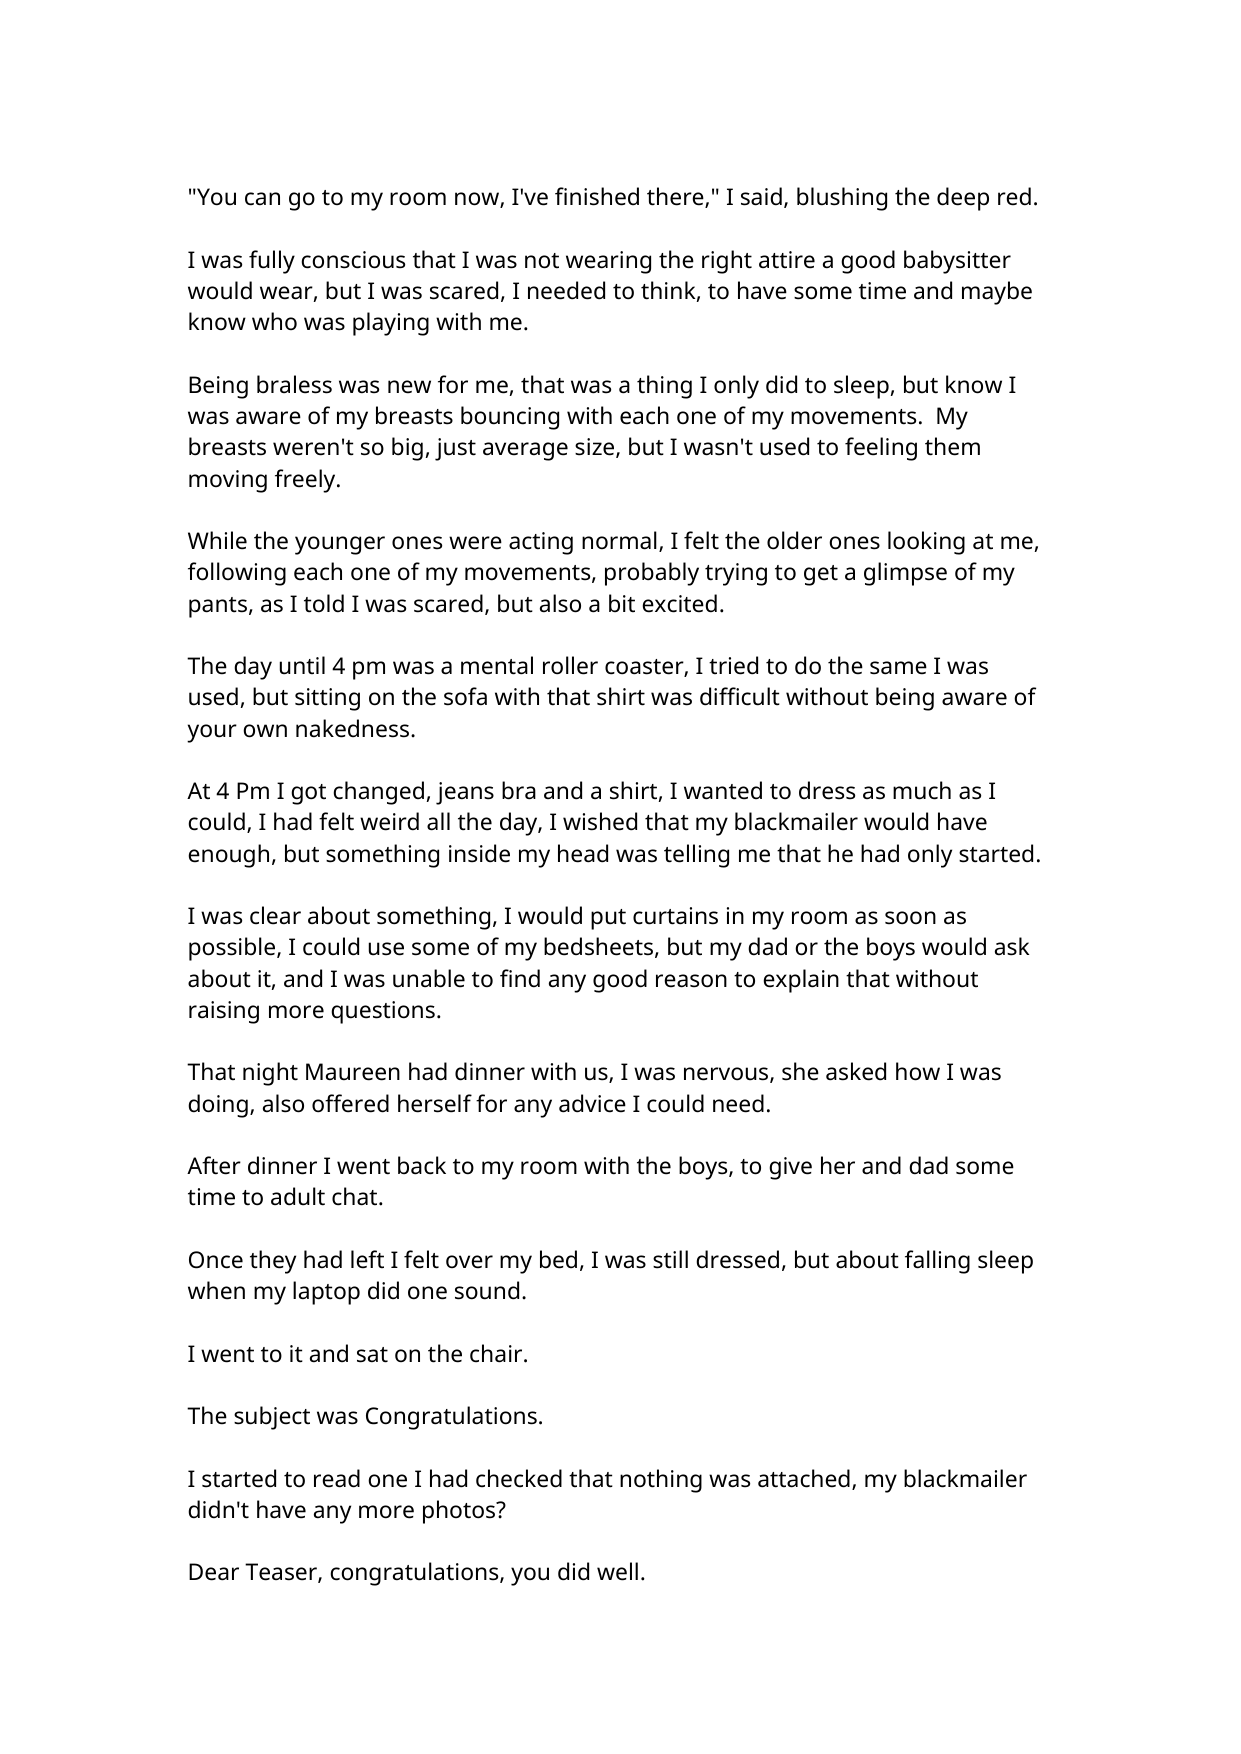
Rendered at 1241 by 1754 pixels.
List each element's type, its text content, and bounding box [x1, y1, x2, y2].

text The subject was Congratulations. [187, 1400, 1053, 1431]
text I started to read one I had checked that nothing was attached, my blackmailer didn't have any more photos? [187, 1462, 1053, 1525]
text Being braless was new for me, that was a thing I only did to sleep, but know I was aware of my breasts bouncing with each one of my movements. My breasts weren't so big, just average size, but I wasn't used to feeling them moving freely. [187, 369, 1053, 494]
text The day until 4 pm was a mental roller coaster, I tried to do the same I was used, but sitting on the sofa with that shirt was difficult without being aware of your own nakedness. [187, 650, 1053, 744]
text That night Maureen had dinner with us, I was nervous, she asked how I was doing, also offered herself for any advice I could need. [187, 1056, 1053, 1119]
text I was clear about something, I would put curtains in my room as soon as possible, I could use some of my bedsheets, but my dad or the boys would ask about it, and I was unable to find any good reason to explain that without raising more questions. [187, 900, 1053, 1025]
text While the younger ones were acting normal, I felt the older ones looking at me, following each one of my movements, probably trying to get a glimpse of my pants, as I told I was scared, but also a bit excited. [187, 525, 1053, 619]
text I went to it and sat on the chair. [187, 1337, 1053, 1369]
text I was fully conscious that I was not wearing the right attire a good babysitter would wear, but I was scared, I needed to think, to have some time and maybe know who was playing with me. [187, 244, 1053, 337]
text "You can go to my room now, I've finished there," I said, blushing the deep red. [187, 181, 1053, 212]
text At 4 Pm I got changed, jeans bra and a shirt, I wanted to dress as much as I could, I had felt weird all the day, I wished that my blackmailer would have enough, but something inside my head was telling me that he had only started. [187, 775, 1053, 869]
text After dinner I went back to my room with the boys, to give her and dad some time to adult chat. [187, 1150, 1053, 1212]
text Dear Teaser, congratulations, you did well. [187, 1556, 1053, 1587]
text Once they had left I felt over my bed, I was still dressed, but about falling sleep when my laptop did one sound. [187, 1244, 1053, 1306]
